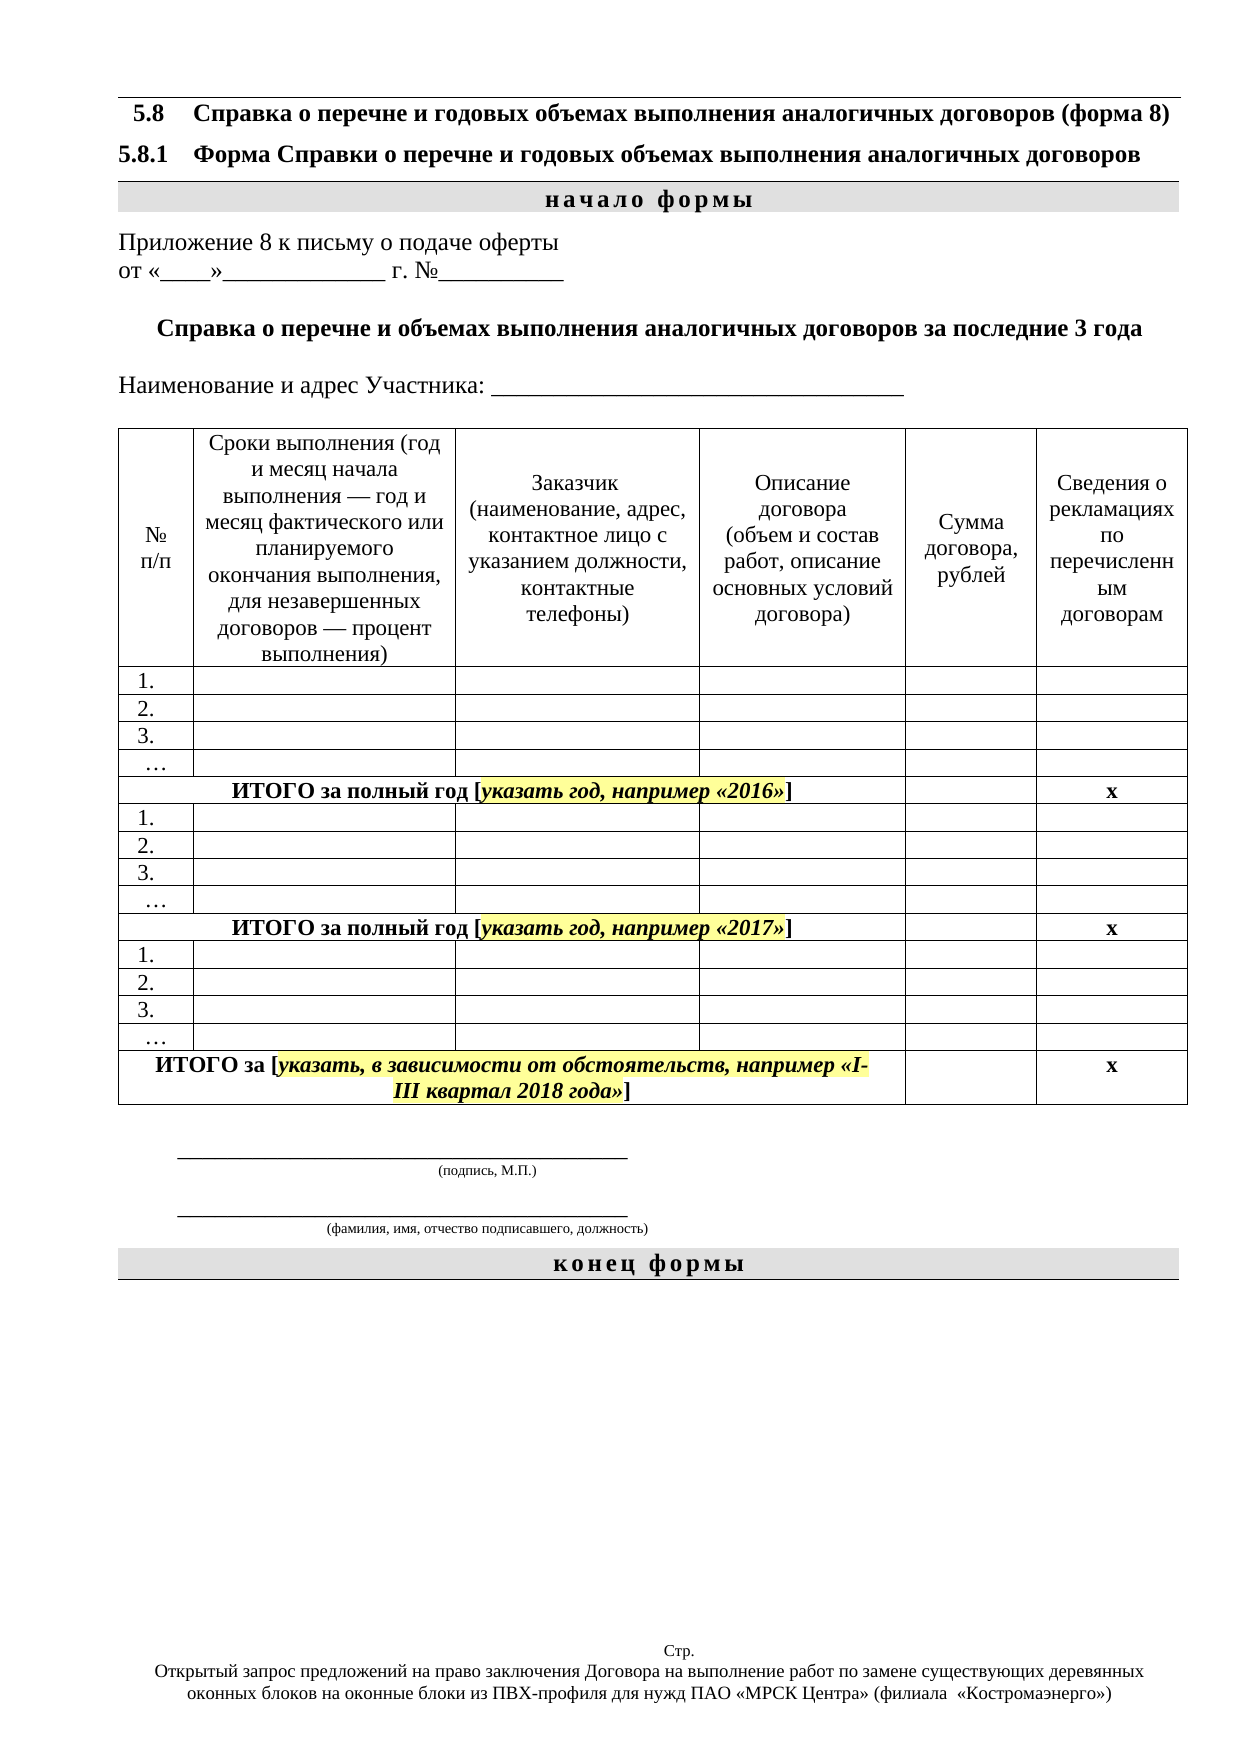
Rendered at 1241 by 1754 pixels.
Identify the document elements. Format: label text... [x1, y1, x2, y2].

table_cell [700, 969, 905, 995]
text (фамилия, имя, отчество подписавшего, должность) [118, 1219, 797, 1248]
table_cell [1037, 1024, 1187, 1050]
table_header Сведения о рекламациях по перечисленным договорам [1037, 429, 1187, 666]
table_cell [456, 941, 699, 968]
table_cell [194, 695, 455, 721]
table_cell [1037, 886, 1187, 913]
table_cell [1037, 941, 1187, 968]
text конец формы [118, 1248, 1179, 1279]
subtitle Форма Справки о перечне и годовых объемах выполнения аналогичных договоров [118, 139, 1181, 168]
table_cell [456, 969, 699, 995]
table_cell [1037, 722, 1187, 748]
table_cell [1037, 667, 1187, 694]
text ____________________________________ [118, 1191, 1181, 1219]
table_cell ИТОГО за [указать, в зависимости от обстоятельств, например «I- III квартал 2018 года»] [119, 1051, 393, 1103]
table_cell х [1037, 914, 1187, 940]
table_cell [700, 886, 905, 913]
subtitle Справка о перечне и годовых объемах выполнения аналогичных договоров (форма 8) [133, 98, 1181, 127]
table_cell [194, 832, 455, 858]
table_cell [906, 914, 1036, 940]
text Наименование и адрес Участника: _________________________________ [118, 371, 1181, 399]
table_cell [1037, 996, 1187, 1022]
table_cell [906, 832, 1036, 858]
table_cell ИТОГО за полный год [указать год, например «2017»] [785, 914, 905, 940]
table_cell [456, 750, 699, 776]
table_cell [906, 750, 1036, 776]
table_cell [119, 832, 193, 858]
table_cell [700, 667, 905, 694]
table_cell х [1037, 777, 1187, 803]
table_cell [119, 667, 193, 694]
table_cell ИТОГО за [указать, в зависимости от обстоятельств, например «I- III квартал 2018 года»] [623, 1051, 905, 1103]
table_cell [906, 996, 1036, 1022]
table_cell [906, 886, 1036, 913]
table_header № п/п [119, 429, 193, 666]
table_cell … [119, 750, 193, 776]
table_cell [700, 1024, 905, 1050]
table_cell [906, 1024, 1036, 1050]
table_cell ИТОГО за полный год [указать год, например «2016»] [119, 777, 481, 803]
table_cell [456, 804, 699, 831]
table_cell [906, 722, 1036, 748]
text Приложение 8 к письму о подаче оферты от «____»_____________ г. №__________ [118, 227, 1181, 284]
table_cell [119, 722, 193, 748]
table_cell [456, 667, 699, 694]
table_cell [906, 941, 1036, 968]
table_cell [700, 804, 905, 831]
table_cell [1037, 804, 1187, 831]
table_cell [456, 722, 699, 748]
table_cell [700, 722, 905, 748]
table_cell [700, 750, 905, 776]
table_cell [119, 941, 193, 968]
table_cell [906, 804, 1036, 831]
table_cell [1037, 750, 1187, 776]
table_cell [194, 941, 455, 968]
table_cell х [1037, 1051, 1187, 1103]
table_cell [194, 886, 455, 913]
table_header Сроки выполнения (год и месяц начала выполнения — год и месяц фактического или планируемого окончания выполнения, для незавершенных договоров — процент выполнения) [194, 429, 455, 666]
table_cell [194, 750, 455, 776]
table_cell [906, 1051, 1036, 1103]
table_cell [119, 969, 193, 995]
text Справка о перечне и объемах выполнения аналогичных договоров за последние 3 года [118, 313, 1181, 342]
table_cell [456, 832, 699, 858]
table_cell [119, 804, 193, 831]
table_cell [194, 804, 455, 831]
table_header Сумма договора, рублей [906, 429, 1036, 666]
table_cell [700, 832, 905, 858]
text начало формы [118, 182, 1179, 212]
table_cell [1037, 832, 1187, 858]
table_cell [456, 996, 699, 1022]
table_cell [906, 859, 1036, 885]
table_cell [194, 859, 455, 885]
table_cell [1037, 695, 1187, 721]
table_cell [119, 996, 193, 1022]
table_cell [194, 667, 455, 694]
table_cell … [119, 1024, 193, 1050]
table_cell [906, 969, 1036, 995]
table_cell [194, 722, 455, 748]
table_cell [456, 695, 699, 721]
table_cell ИТОГО за полный год [указать год, например «2016»] [785, 777, 905, 803]
table_cell [194, 996, 455, 1022]
table_cell [906, 695, 1036, 721]
table_cell [456, 1024, 699, 1050]
table_cell [456, 859, 699, 885]
text (подпись, М.П.) [118, 1162, 797, 1191]
table_cell [700, 859, 905, 885]
table_cell [119, 859, 193, 885]
text ____________________________________ [118, 1133, 1181, 1162]
table_cell [906, 667, 1036, 694]
table_cell [700, 941, 905, 968]
table_cell [194, 969, 455, 995]
table_cell [700, 695, 905, 721]
table_header Описание договора (объем и состав работ, описание основных условий договора) [700, 429, 905, 666]
table_cell ИТОГО за полный год [указать год, например «2017»] [119, 914, 481, 940]
table_cell [700, 996, 905, 1022]
table_cell … [119, 886, 193, 913]
table_cell [906, 777, 1036, 803]
table_cell [1037, 969, 1187, 995]
table_cell [119, 695, 193, 721]
table_cell [1037, 859, 1187, 885]
table_cell [194, 1024, 455, 1050]
table_header Заказчик (наименование, адрес, контактное лицо с указанием должности, контактные телефоны) [456, 429, 699, 666]
table_cell [456, 886, 699, 913]
